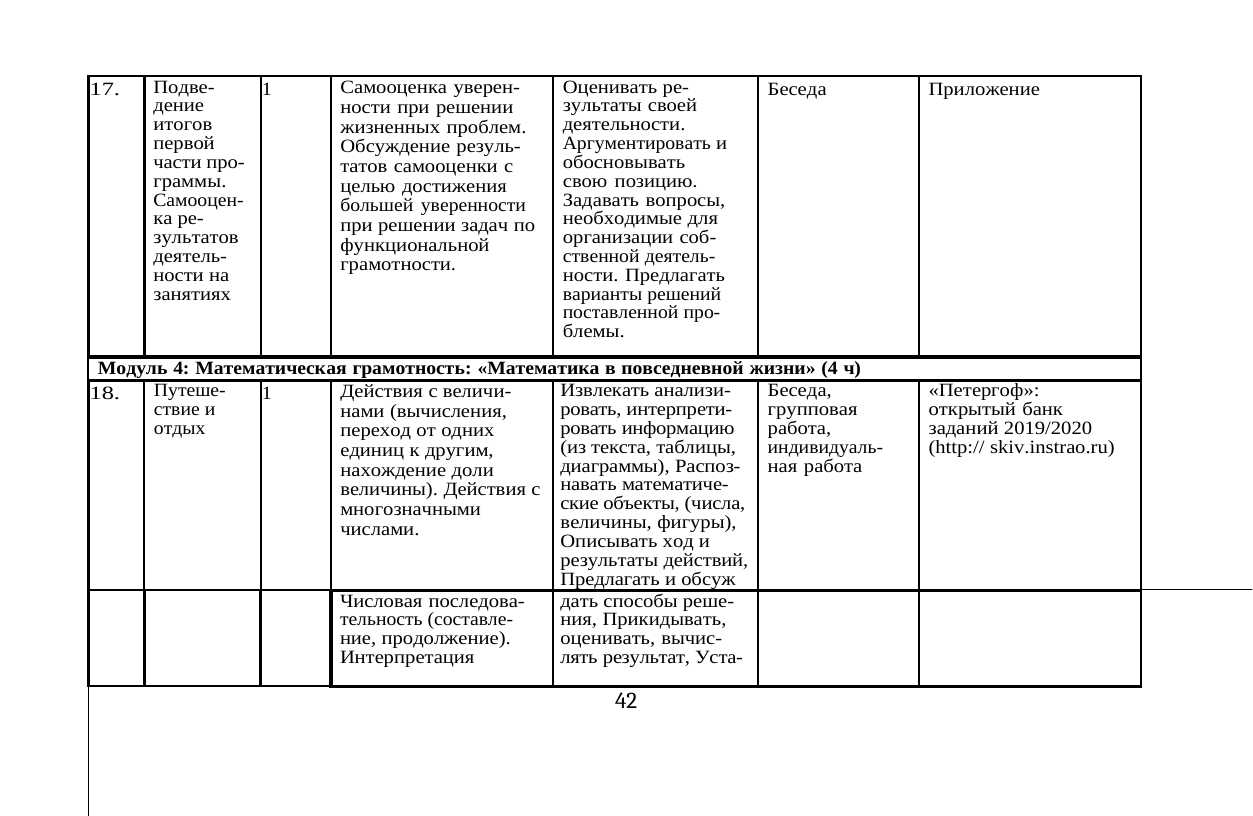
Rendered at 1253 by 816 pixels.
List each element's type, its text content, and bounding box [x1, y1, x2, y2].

table_cell Действия с величи- нами (вычисления, переход от одних единиц к другим, нахождение доли величины). Действия с многозначными числами. [332, 382, 552, 589]
table_cell 18. [90, 382, 143, 589]
table_cell Приложение [920, 77, 1140, 355]
table_cell [262, 591, 329, 685]
table_cell 1 [262, 382, 330, 589]
table_cell Беседа [759, 77, 918, 355]
table_cell 1 [262, 77, 330, 355]
table_cell [920, 592, 1140, 685]
table_cell Путеше- ствие и отдых [145, 382, 260, 589]
table_cell Оценивать ре- зультаты своей деятельности. Аргументировать и обосновывать свою позицию. Задавать вопросы, необходимые для организации соб- ственной деятель- ности. Предлагать варианты решений поставленной про- блемы. [554, 77, 757, 355]
table_cell [90, 591, 143, 685]
table_cell [146, 591, 259, 685]
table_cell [554, 592, 757, 685]
table_cell [759, 592, 918, 685]
table_cell Модуль 4: Математическая грамотность: «Математика в повседневной жизни» (4 ч) [89, 359, 1140, 379]
table_cell Самооценка уверен- ности при решении жизненных проблем. Обсуждение резуль- татов самооценки с целью достижения большей уверенности при решении задач по функциональной грамотности. [332, 77, 552, 355]
table_cell Подве- дение итогов первой части про- граммы. Самооцен- ка ре- зультатов деятель- ности на занятиях [146, 77, 260, 355]
table_cell «Петергоф»: открытый банк заданий 2019/2020 (http:// skiv.instrao.ru) [920, 382, 1140, 589]
table_cell Извлекать анализи- ровать, интерпрети- ровать информацию (из текста, таблицы, диаграммы), Распоз- навать математиче- ские объекты, (числа, величины, фигуры), Описывать ход и результаты действий, Предлагать и обсуж [554, 382, 757, 589]
table_cell Беседа, групповая работа, индивидуаль- ная работа [759, 382, 918, 589]
table_cell 17. [90, 77, 143, 355]
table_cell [333, 592, 552, 685]
